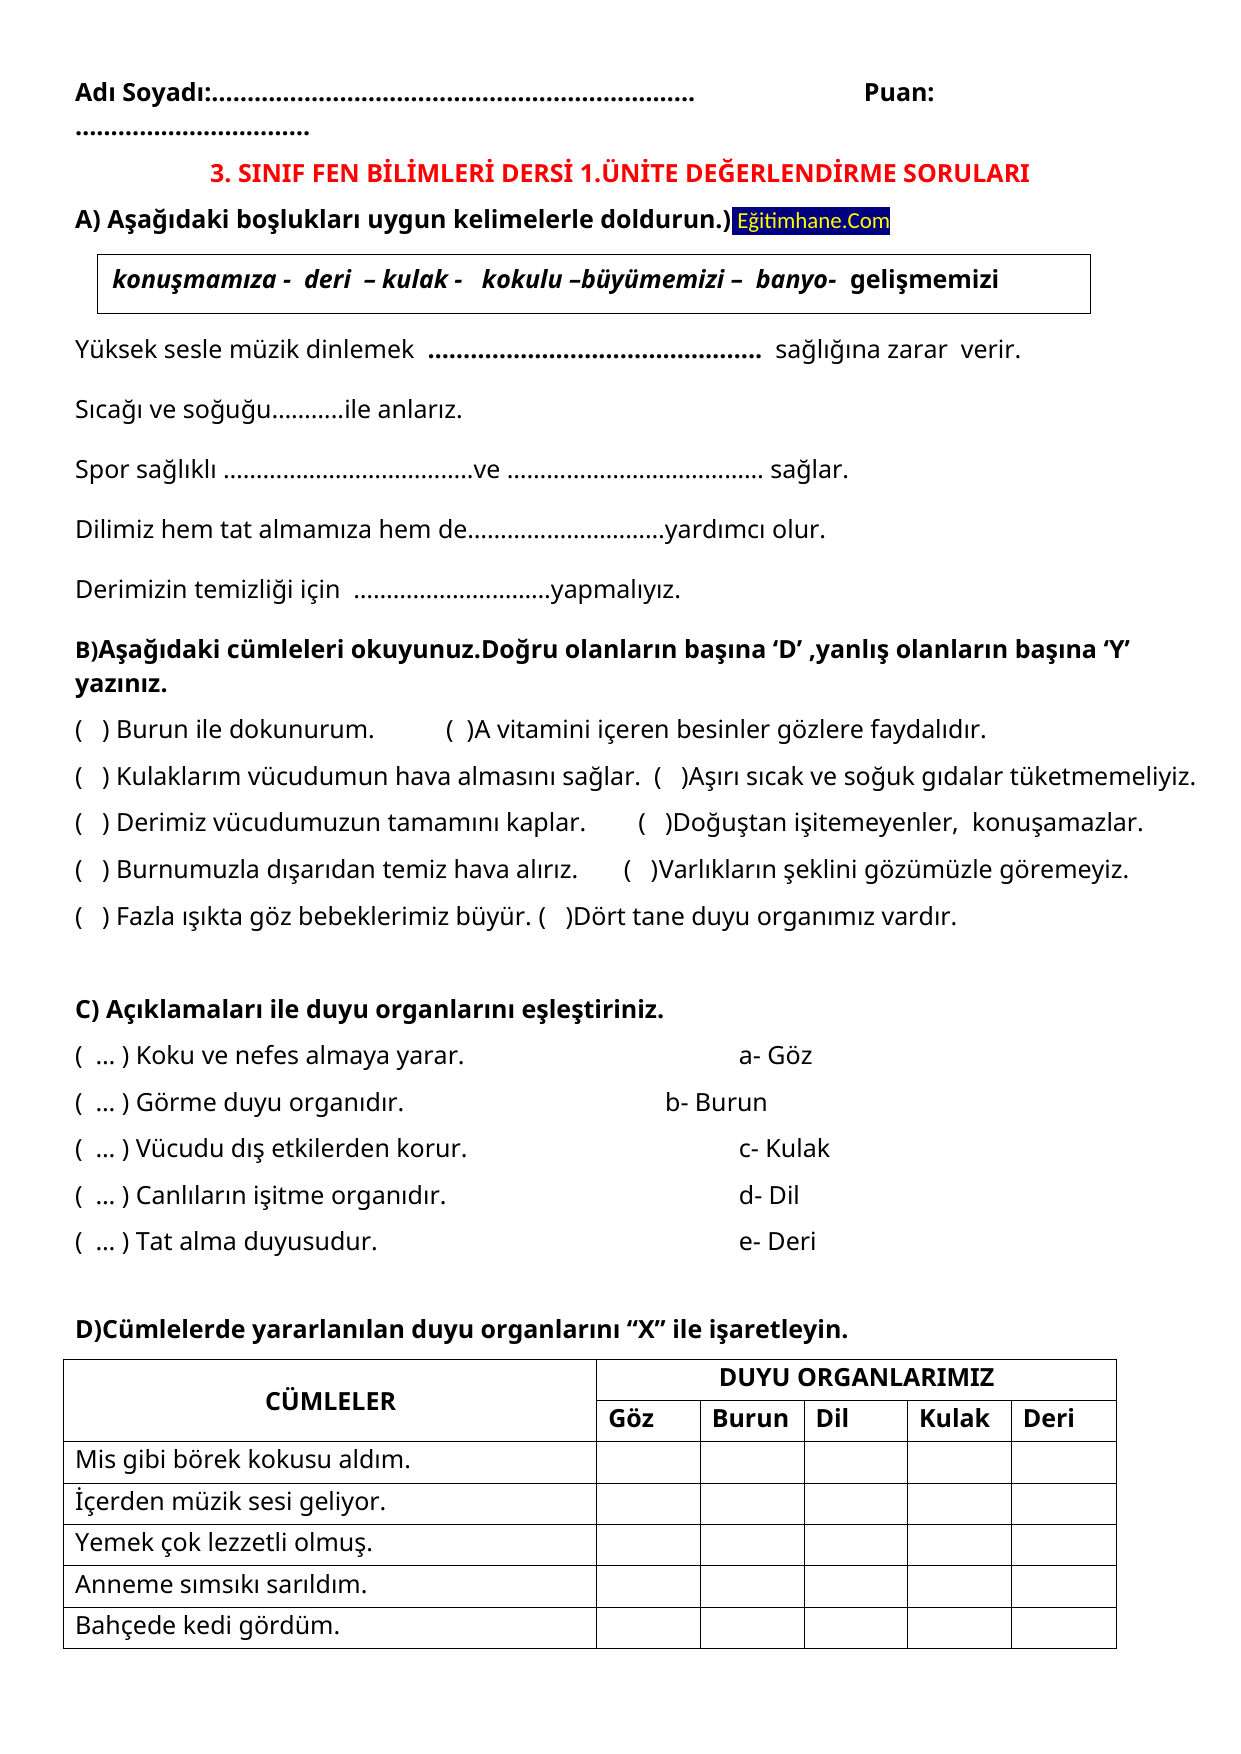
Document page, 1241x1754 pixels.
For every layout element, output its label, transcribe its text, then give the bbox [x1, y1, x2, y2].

table_cell [597, 1608, 700, 1648]
text ( ) Burun ile dokunurum. ( )A vitamini içeren besinler gözlere faydalıdır. [75, 712, 1165, 746]
text ( ) Derimiz vücudumuzun tamamını kaplar. ( )Doğuştan işitemeyenler, konuşamazlar. [75, 805, 1217, 839]
text D)Cümlelerde yararlanılan duyu organlarını “X” ile işaretleyin. [75, 1312, 1165, 1346]
text Derimizin temizliği için …………………………yapmalıyız. [75, 571, 1165, 605]
table_cell Yemek çok lezzetli olmuş. [64, 1525, 596, 1565]
text ( … ) Tat alma duyusudur. e- Deri [75, 1224, 1165, 1258]
table_cell Mis gibi börek kokusu aldım. [64, 1442, 596, 1482]
table_cell [908, 1442, 1011, 1482]
table_cell [1012, 1608, 1116, 1648]
text C) Açıklamaları ile duyu organlarını eşleştiriniz. [75, 991, 1165, 1025]
text ( ) Burnumuzla dışarıdan temiz hava alırız. ( )Varlıkların şeklini gözümüzle göremeyiz. [75, 852, 1165, 886]
table_cell [597, 1525, 700, 1565]
table_cell [805, 1566, 907, 1607]
text ( … ) Görme duyu organıdır. b- Burun [75, 1084, 1165, 1118]
table_cell [1012, 1484, 1116, 1524]
table_cell [908, 1484, 1011, 1524]
text Adı Soyadı:………………………………………………………….. Puan:…………………………… [75, 75, 1165, 143]
table_cell Anneme sımsıkı sarıldım. [64, 1566, 596, 1607]
table_cell [1012, 1442, 1116, 1482]
table_cell Burun [701, 1401, 804, 1441]
text ( … ) Canlıların işitme organıdır. d- Dil [75, 1177, 1165, 1212]
text 3. SINIF FEN BİLİMLERİ DERSİ 1.ÜNİTE DEĞERLENDİRME SORULARI [75, 156, 1165, 190]
table_cell [1012, 1525, 1116, 1565]
table_cell İçerden müzik sesi geliyor. [64, 1484, 596, 1524]
table_cell [805, 1525, 907, 1565]
text A) Aşağıdaki boşlukları uygun kelimelerle doldurun.) Eğitimhane.Com [75, 202, 1165, 236]
table_cell [805, 1442, 907, 1482]
text Dilimiz hem tat almamıza hem de…………………………yardımcı olur. [75, 511, 1165, 545]
table_cell [701, 1484, 804, 1524]
table_cell [597, 1484, 700, 1524]
table_cell Bahçede kedi gördüm. [64, 1608, 596, 1648]
table_header DUYU ORGANLARIMIZ [597, 1360, 1116, 1400]
table_cell [1012, 1566, 1116, 1607]
table_cell [597, 1566, 700, 1607]
text ( ) Kulaklarım vücudumun hava almasını sağlar. ( )Aşırı sıcak ve soğuk gıdalar tüketmemeliyiz. [75, 758, 1217, 792]
text ( … ) Koku ve nefes almaya yarar. a- Göz [75, 1038, 1165, 1072]
table_cell Göz [597, 1401, 700, 1441]
table_cell [908, 1525, 1011, 1565]
text B)Aşağıdaki cümleleri okuyunuz.Doğru olanların başına ‘D’ ,yanlış olanların başına ‘Y’ yazınız. [75, 631, 1165, 699]
table_cell [701, 1608, 804, 1648]
text ( … ) Vücudu dış etkilerden korur. c- Kulak [75, 1131, 1165, 1165]
table_cell [805, 1608, 907, 1648]
table_cell [701, 1525, 804, 1565]
table_cell Dil [805, 1401, 907, 1441]
table_cell [701, 1442, 804, 1482]
table_cell Kulak [908, 1401, 1011, 1441]
table_cell [805, 1484, 907, 1524]
text Spor sağlıklı ………………………………..ve ………………………………… sağlar. [75, 451, 1165, 485]
text ( ) Fazla ışıkta göz bebeklerimiz büyür. ( )Dört tane duyu organımız vardır. [75, 898, 1165, 932]
table_cell [908, 1566, 1011, 1607]
table_cell Deri [1012, 1401, 1116, 1441]
text Yüksek sesle müzik dinlemek ……………………………………….. sağlığına zarar verir. [75, 331, 1165, 365]
table_cell [701, 1566, 804, 1607]
table_cell [908, 1608, 1011, 1648]
table_cell [597, 1442, 700, 1482]
text Sıcağı ve soğuğu………..ile anlarız. [75, 391, 1165, 425]
table_header CÜMLELER [64, 1360, 596, 1441]
